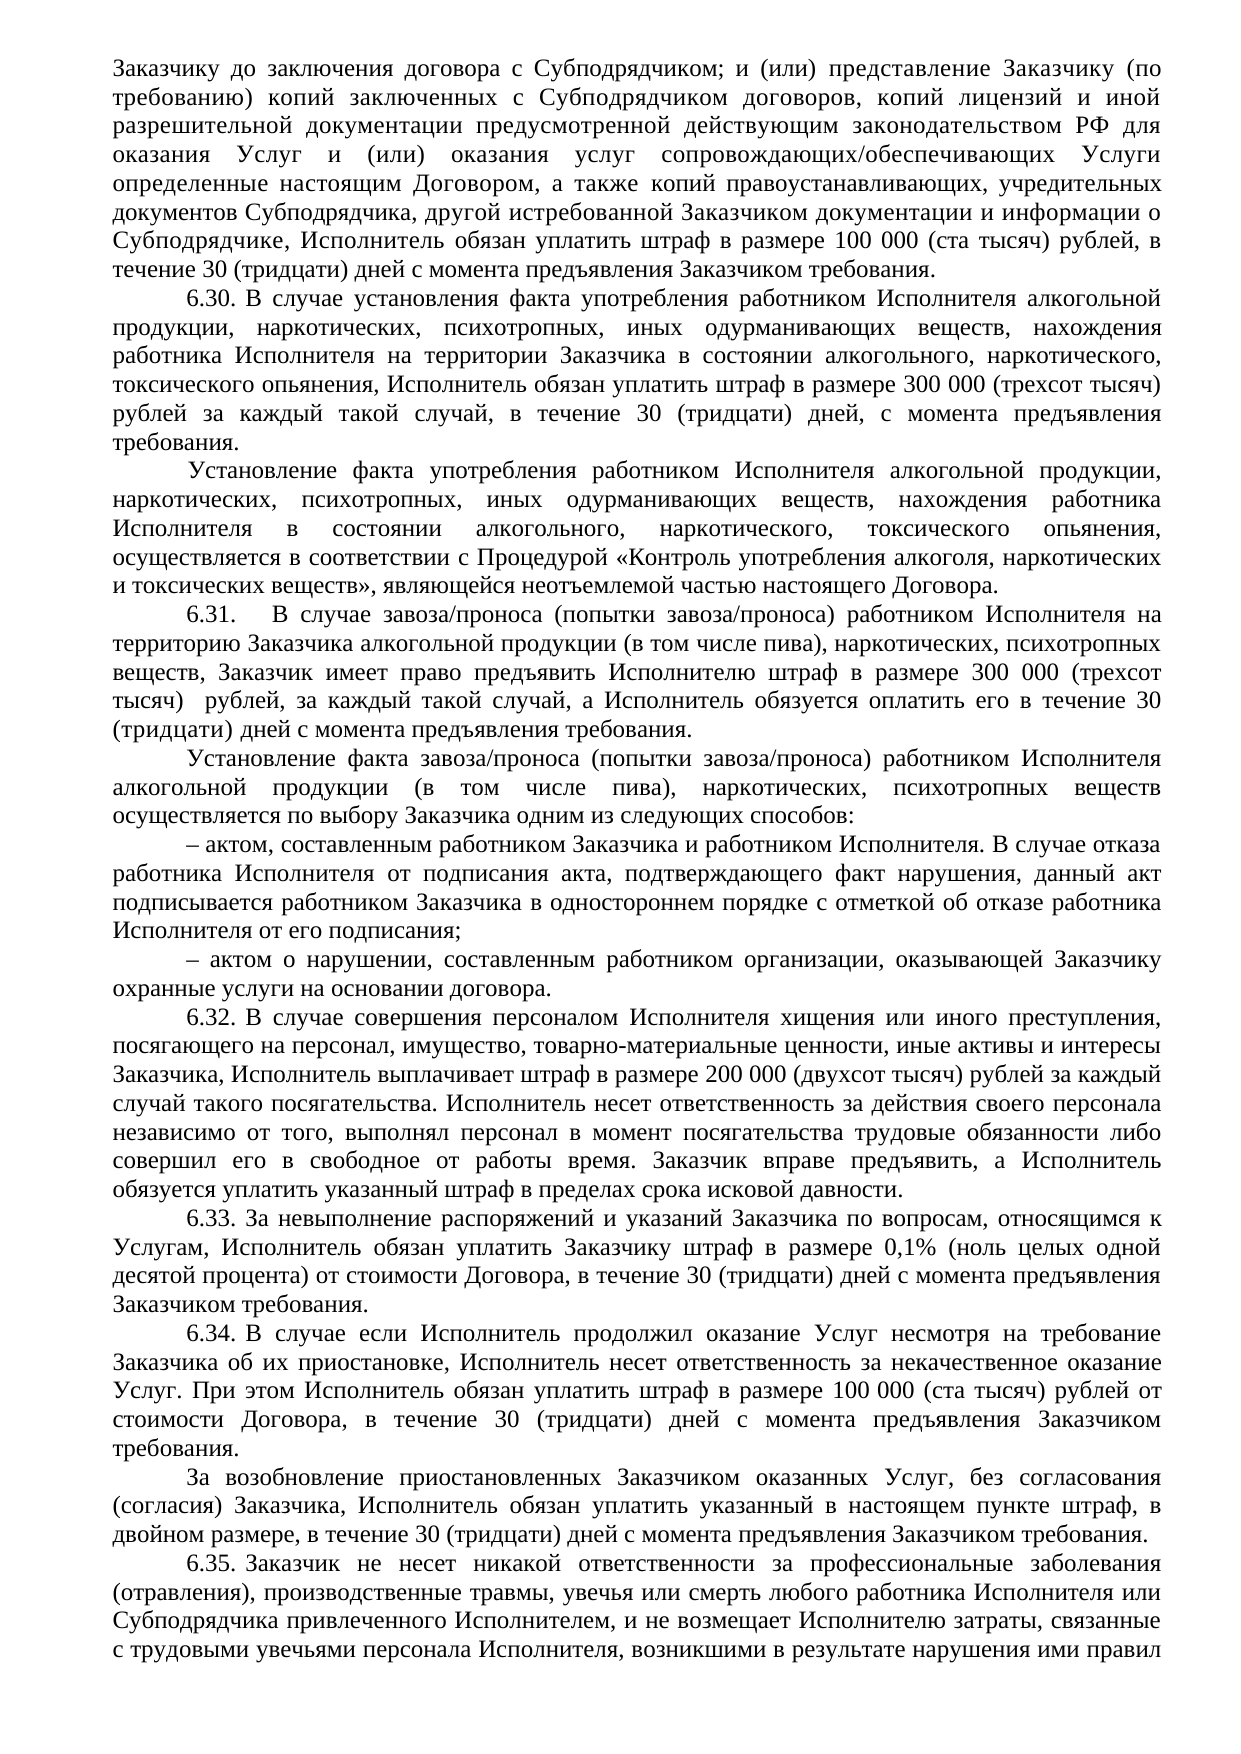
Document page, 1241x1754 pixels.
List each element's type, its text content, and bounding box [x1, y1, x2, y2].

text – актом, составленным работником Заказчика и работником Исполнителя. В случае отказа работника Исполнителя от подписания акта, подтверждающего факт нарушения, данный акт подписывается работником Заказчика в одностороннем порядке с отметкой об отказе работника Исполнителя от его подписания; [112, 829, 1162, 944]
text Установление факта употребления работником Исполнителя алкогольной продукции, наркотических, психотропных, иных одурманивающих веществ, нахождения работника Исполнителя в состоянии алкогольного, наркотического, токсического опьянения, осуществляется в соответствии с Процедурой «Контроль употребления алкоголя, наркотических и токсических веществ», являющейся неотъемлемой частью настоящего Договора. [112, 456, 1162, 599]
text – актом о нарушении, составленным работником организации, оказывающей Заказчику охранные услуги на основании договора. [112, 944, 1162, 1002]
list За невыполнение распоряжений и указаний Заказчика по вопросам, относящимся к Услугам, Исполнитель обязан уплатить Заказчику штраф в размере 0,1% (ноль целых одной десятой процента) от стоимости Договора, в течение 30 (тридцати) дней с момента предъявления Заказчиком требования. [112, 1203, 1162, 1318]
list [112, 53, 1162, 283]
text Установление факта завоза/проноса (попытки завоза/проноса) работником Исполнителя алкогольной продукции (в том числе пива), наркотических, психотропных веществ осуществляется по выбору Заказчика одним из следующих способов: [112, 743, 1162, 829]
text За возобновление приостановленных Заказчиком оказанных Услуг, без согласования (согласия) Заказчика, Исполнитель обязан уплатить указанный в настоящем пункте штраф, в двойном размере, в течение 30 (тридцати) дней с момента предъявления Заказчиком требования. [112, 1462, 1162, 1548]
list В случае если Исполнитель продолжил оказание Услуг несмотря на требование Заказчика об их приостановке, Исполнитель несет ответственность за некачественное оказание Услуг. При этом Исполнитель обязан уплатить штраф в размере 100 000 (ста тысяч) рублей от стоимости Договора, в течение 30 (тридцати) дней с момента предъявления Заказчиком требования. [112, 1318, 1162, 1462]
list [112, 1548, 1162, 1663]
list В случае совершения персоналом Исполнителя хищения или иного преступления, посягающего на персонал, имущество, товарно-материальные ценности, иные активы и интересы Заказчика, Исполнитель выплачивает штраф в размере 200 000 (двухсот тысяч) рублей за каждый случай такого посягательства. Исполнитель несет ответственность за действия своего персонала независимо от того, выполнял персонал в момент посягательства трудовые обязанности либо совершил его в свободное от работы время. Заказчик вправе предъявить, а Исполнитель обязуется уплатить указанный штраф в пределах срока исковой давности. [112, 1002, 1162, 1203]
list В случае установления факта употребления работником Исполнителя алкогольной продукции, наркотических, психотропных, иных одурманивающих веществ, нахождения работника Исполнителя на территории Заказчика в состоянии алкогольного, наркотического, токсического опьянения, Исполнитель обязан уплатить штраф в размере 300 000 (трехсот тысяч) рублей за каждый такой случай, в течение 30 (тридцати) дней, с момента предъявления требования. [112, 283, 1162, 456]
list В случае завоза/проноса (попытки завоза/проноса) работником Исполнителя на территорию Заказчика алкогольной продукции (в том числе пива), наркотических, психотропных веществ, Заказчик имеет право предъявить Исполнителю штраф в размере 300 000 (трехсот тысяч) рублей, за каждый такой случай, а Исполнитель обязуется оплатить его в течение 30 (тридцати) дней с момента предъявления требования. [112, 599, 1162, 743]
